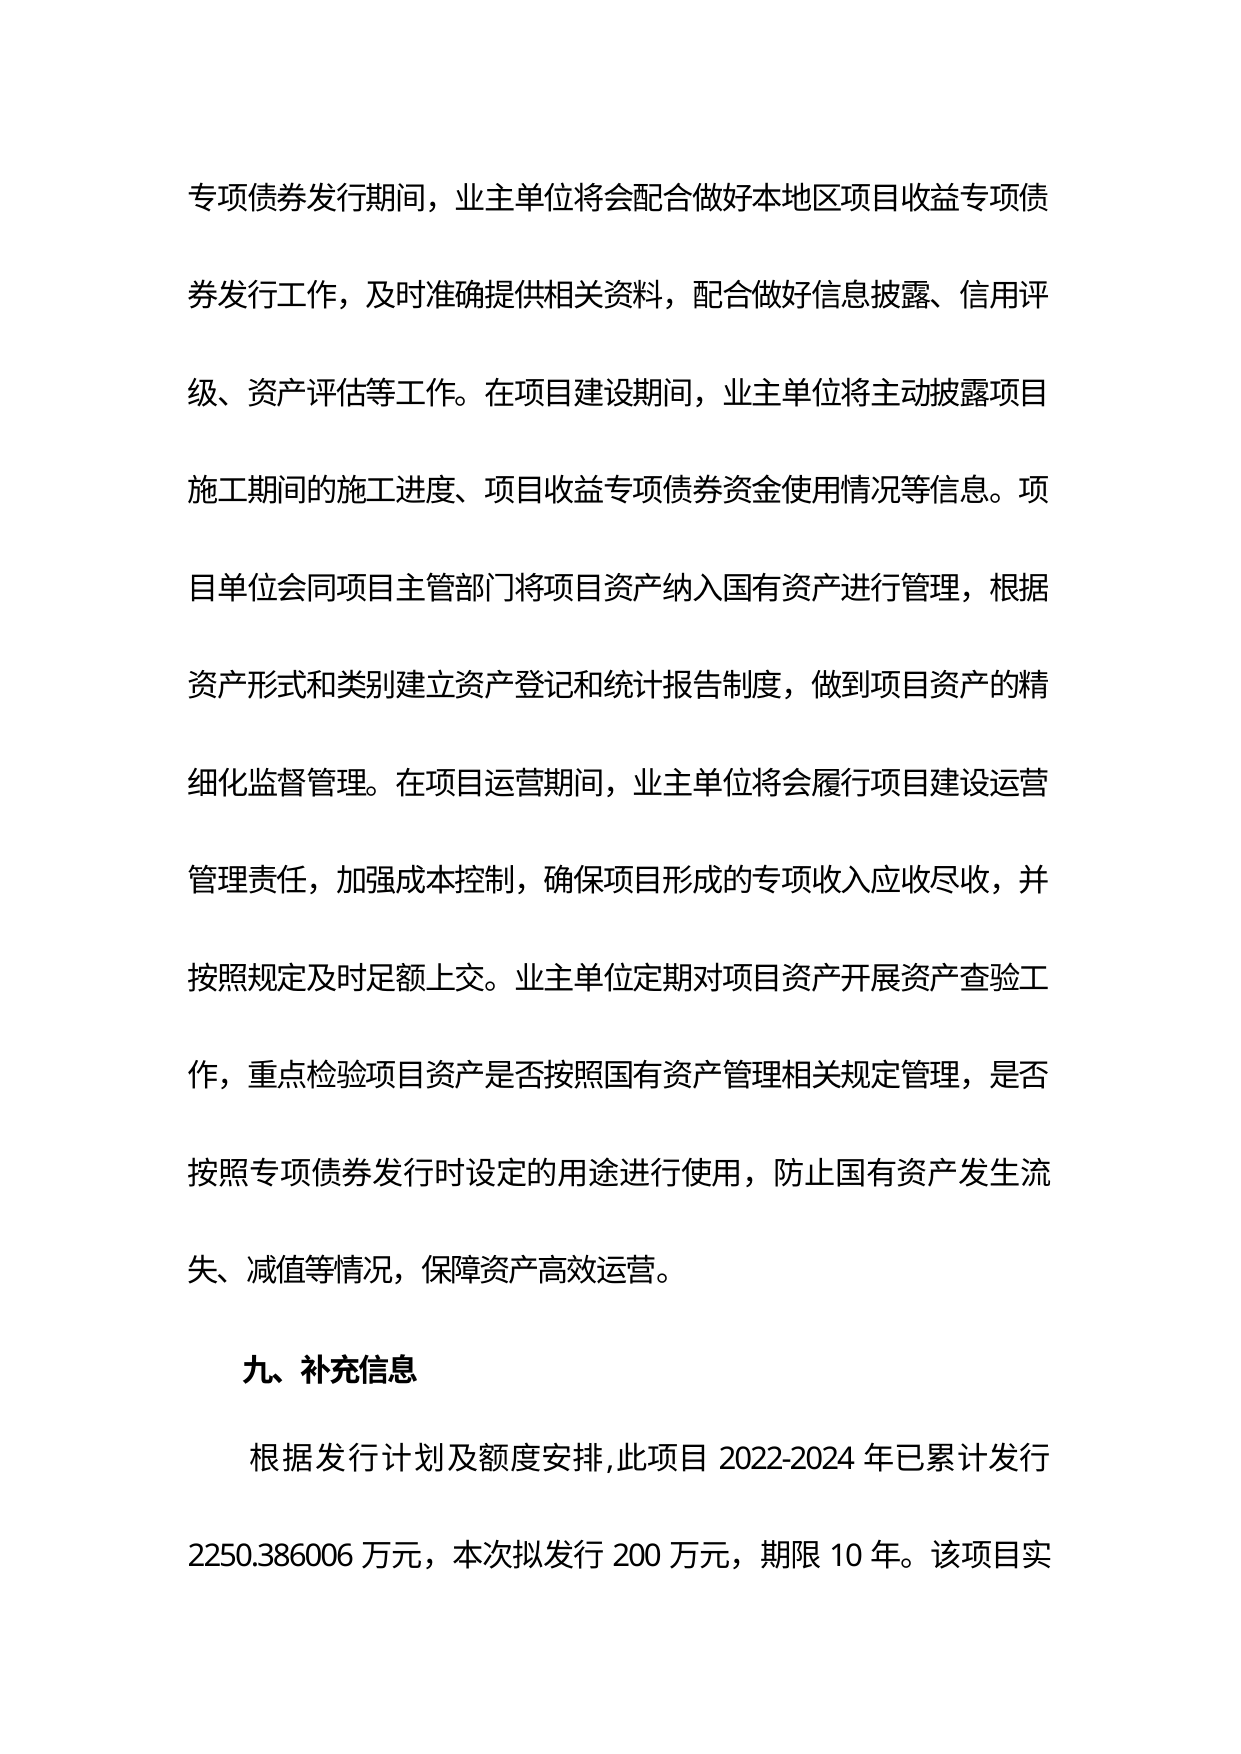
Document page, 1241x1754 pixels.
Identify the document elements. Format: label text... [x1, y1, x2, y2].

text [187, 163, 1053, 1301]
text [187, 1423, 1053, 1586]
text 九、补充信息 [187, 1336, 1053, 1401]
